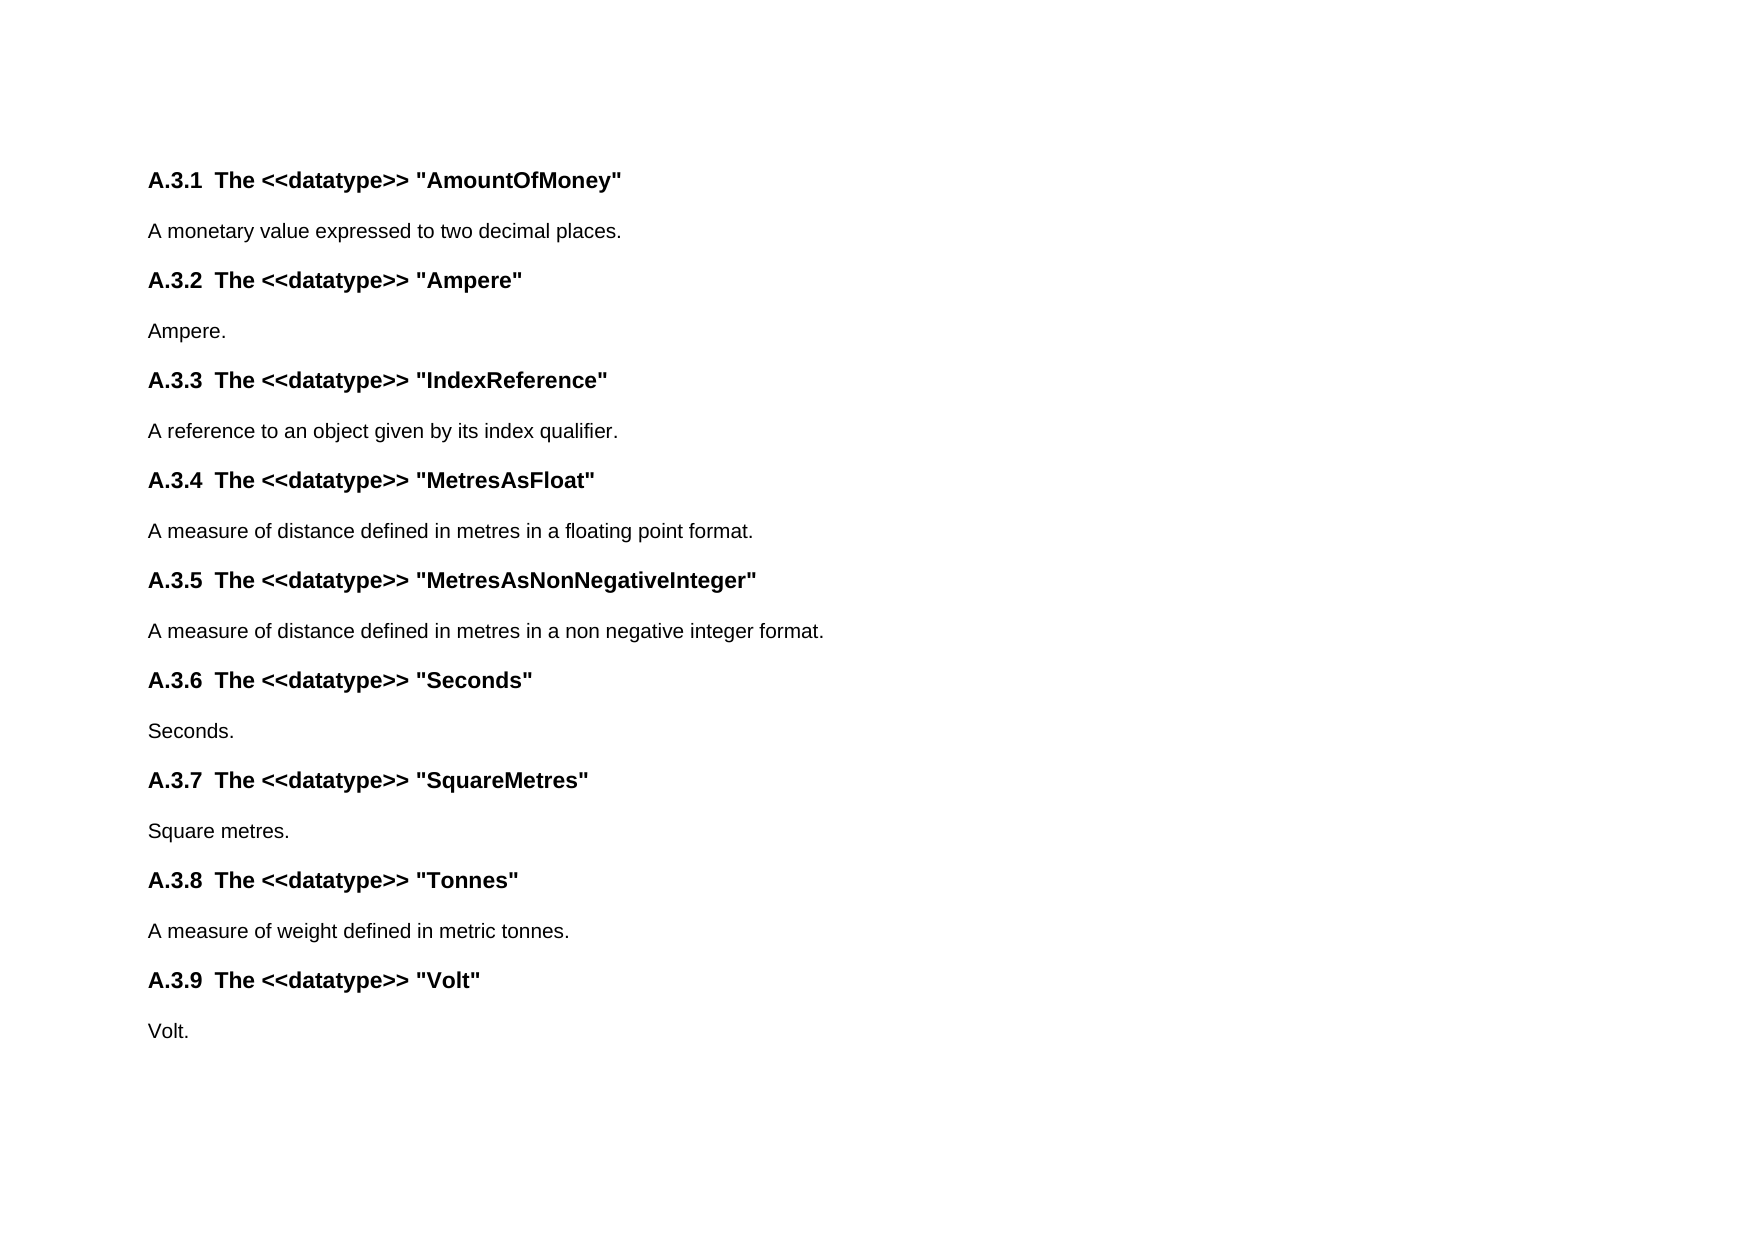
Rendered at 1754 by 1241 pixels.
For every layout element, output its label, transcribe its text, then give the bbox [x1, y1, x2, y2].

text Square metres. [148, 819, 1583, 843]
text The <<datatype>> "Seconds" [148, 668, 1583, 694]
text The <<datatype>> "AmountOfMoney" [148, 168, 1583, 194]
text Volt. [148, 1019, 1583, 1043]
text The <<datatype>> "Ampere" [148, 268, 1583, 294]
text Ampere. [148, 319, 1583, 343]
text A monetary value expressed to two decimal places. [148, 219, 1583, 243]
text The <<datatype>> "Volt" [148, 968, 1583, 994]
text The <<datatype>> "MetresAsFloat" [148, 468, 1583, 494]
text A reference to an object given by its index qualifier. [148, 419, 1583, 443]
text A measure of weight defined in metric tonnes. [148, 919, 1583, 943]
text A measure of distance defined in metres in a floating point format. [148, 519, 1583, 543]
text The <<datatype>> "Tonnes" [148, 868, 1583, 894]
text The <<datatype>> "MetresAsNonNegativeInteger" [148, 568, 1583, 594]
text A measure of distance defined in metres in a non negative integer format. [148, 619, 1583, 643]
text The <<datatype>> "IndexReference" [148, 368, 1583, 394]
text The <<datatype>> "SquareMetres" [148, 768, 1583, 794]
text Seconds. [148, 719, 1583, 743]
